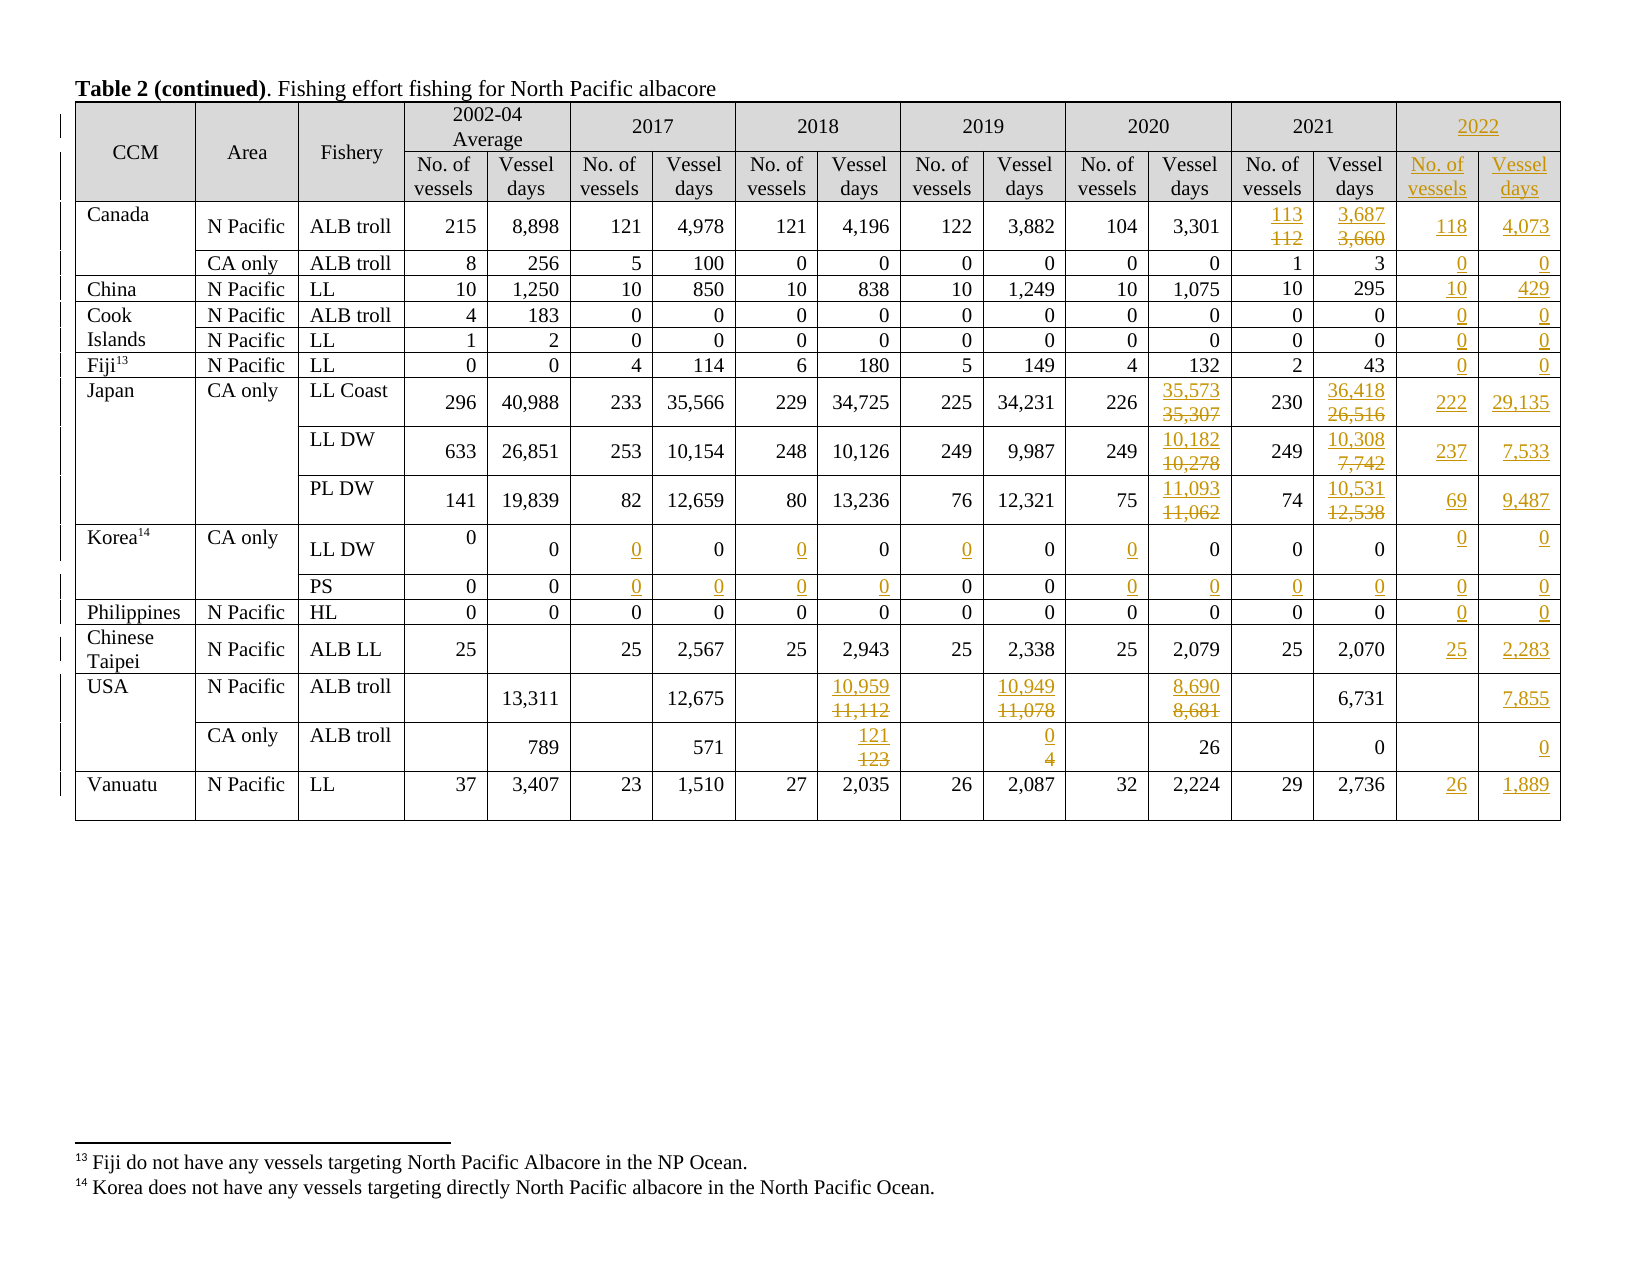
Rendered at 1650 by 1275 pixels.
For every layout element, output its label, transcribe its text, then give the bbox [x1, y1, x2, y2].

table_cell [1397, 353, 1478, 377]
table_cell [1066, 723, 1148, 771]
table_cell N Pacific [196, 328, 298, 352]
table_cell [1397, 152, 1478, 201]
table_cell Vessel days [818, 152, 900, 201]
table_cell LL DW [299, 427, 404, 475]
table_cell 32 [1066, 772, 1148, 820]
table_cell 6 [736, 353, 817, 377]
table_cell [1479, 427, 1560, 475]
table_cell 9,987 [984, 427, 1065, 475]
table_cell [1314, 575, 1396, 598]
table_cell 0 [901, 302, 983, 327]
table_cell LL [299, 772, 404, 820]
table_cell [1479, 723, 1560, 771]
table_cell No. of vessels [405, 152, 487, 201]
table_cell 4,196 [818, 202, 900, 250]
table_cell 3,407 [488, 772, 570, 820]
table_cell 838 [818, 276, 900, 301]
table_cell 6,731 [1314, 674, 1396, 722]
table_cell [1479, 674, 1560, 722]
table_header 2021 [1232, 103, 1396, 151]
table_cell [1397, 674, 1478, 722]
table_cell N Pacific [196, 276, 298, 301]
table_cell USA [76, 674, 195, 771]
table_cell [488, 625, 570, 673]
table_cell 10 [901, 276, 983, 301]
table_cell 26 [1149, 723, 1231, 771]
table_cell [1397, 600, 1478, 624]
table_cell 8,898 [488, 202, 570, 250]
table_cell 0 [818, 600, 900, 624]
table_cell 2,338 [984, 625, 1065, 673]
table_cell [736, 575, 817, 598]
table_cell [984, 723, 1065, 771]
table_cell 0 [405, 353, 487, 377]
table_cell N Pacific [196, 674, 298, 722]
table_cell 13,236 [818, 476, 900, 524]
table_cell [1397, 772, 1478, 820]
table_cell [1479, 328, 1560, 352]
table_cell 249 [1232, 427, 1313, 475]
table_cell [1066, 525, 1148, 573]
table_cell 25 [1232, 625, 1313, 673]
table_cell 4,978 [653, 202, 735, 250]
table_cell 2,070 [1314, 625, 1396, 673]
table_cell [1397, 625, 1478, 673]
table_cell 0 [1149, 600, 1231, 624]
table_cell 0 [1149, 525, 1231, 573]
table_cell ALB troll [299, 723, 404, 771]
table_cell 215 [405, 202, 487, 250]
table_cell 5 [901, 353, 983, 377]
table_cell 0 [1066, 328, 1148, 352]
table_header 2020 [1066, 103, 1231, 151]
table_cell [1397, 251, 1478, 275]
table_cell LL [299, 276, 404, 301]
table_cell [1149, 427, 1231, 475]
table_cell PL DW [299, 476, 404, 524]
table_cell 40,988 [488, 378, 570, 426]
table_cell [1397, 575, 1478, 598]
table_cell 34,231 [984, 378, 1065, 426]
table_cell 0 [1066, 600, 1148, 624]
table_cell 225 [901, 378, 983, 426]
table_cell [1232, 575, 1313, 598]
table_cell Korea [76, 525, 195, 598]
table_cell 0 [1066, 302, 1148, 327]
table_cell 149 [984, 353, 1065, 377]
table_cell ALB troll [299, 674, 404, 722]
table_cell [1479, 353, 1560, 377]
table_cell 25 [736, 625, 817, 673]
table_cell [1397, 378, 1478, 426]
table_header 2019 [901, 103, 1065, 151]
table_cell 296 [405, 378, 487, 426]
table_header Fishery [299, 103, 404, 201]
table_cell [1479, 575, 1560, 598]
table_cell [1314, 427, 1396, 475]
table_cell [1397, 202, 1478, 250]
text Table 2 (continued). Fishing effort fishing for North Pacific albacore [75, 75, 1575, 101]
table_cell Japan [76, 378, 195, 524]
table_cell 0 [1314, 328, 1396, 352]
table_cell N Pacific [196, 625, 298, 673]
table_cell [901, 525, 983, 573]
table_cell [1397, 427, 1478, 475]
table_cell [901, 723, 983, 771]
table_cell [901, 674, 983, 722]
table_cell 180 [818, 353, 900, 377]
table_cell 121 [736, 202, 817, 250]
table_cell [1232, 674, 1313, 722]
table_cell 0 [984, 328, 1065, 352]
table_cell 183 [488, 302, 570, 327]
table_cell 0 [901, 600, 983, 624]
table_header 2018 [736, 103, 900, 151]
table_header 2017 [571, 103, 735, 151]
table_cell 4 [405, 302, 487, 327]
table_cell [1479, 772, 1560, 820]
table_cell 122 [901, 202, 983, 250]
table_cell 10 [1066, 276, 1148, 301]
table_cell [1397, 476, 1478, 524]
table_cell 0 [488, 525, 570, 573]
table_cell 0 [818, 525, 900, 573]
table_cell 37 [405, 772, 487, 820]
table_cell 0 [405, 575, 487, 598]
table_cell 3,301 [1149, 202, 1231, 250]
table_cell 10 [736, 276, 817, 301]
table_cell ALB troll [299, 251, 404, 275]
table_cell 0 [1232, 328, 1313, 352]
table_cell Vessel days [653, 152, 735, 201]
table_cell [1397, 723, 1478, 771]
table_cell CA only [196, 251, 298, 275]
table_cell 5 [571, 251, 652, 275]
table_cell 0 [488, 353, 570, 377]
table_cell 27 [736, 772, 817, 820]
table_cell 789 [488, 723, 570, 771]
table_cell Philippines [76, 600, 195, 624]
table_cell No. of vessels [901, 152, 983, 201]
table_cell [1066, 674, 1148, 722]
table_cell ALB troll [299, 202, 404, 250]
table_cell 0 [1232, 525, 1313, 573]
table_cell [1314, 378, 1396, 426]
table_cell 114 [653, 353, 735, 377]
table_cell 12,675 [653, 674, 735, 722]
table_cell 1,249 [984, 276, 1065, 301]
table_cell 233 [571, 378, 652, 426]
table_cell 2,224 [1149, 772, 1231, 820]
table_cell 74 [1232, 476, 1313, 524]
table_cell Vessel days [1149, 152, 1231, 201]
table_header CCM [76, 103, 195, 201]
table_cell 25 [571, 625, 652, 673]
table_cell 1,510 [653, 772, 735, 820]
table_cell 0 [984, 600, 1065, 624]
table_cell 26 [901, 772, 983, 820]
table_cell 19,839 [488, 476, 570, 524]
table_cell LL [299, 353, 404, 377]
table_cell 0 [653, 328, 735, 352]
table_cell 0 [901, 575, 983, 598]
table_cell No. of vessels [736, 152, 817, 201]
table_cell 0 [1232, 600, 1313, 624]
table_cell 2 [488, 328, 570, 352]
table_cell 25 [1066, 625, 1148, 673]
table_cell 0 [984, 251, 1065, 275]
table_cell 100 [653, 251, 735, 275]
table_cell ALB troll [299, 302, 404, 327]
table_cell 2 [1232, 353, 1313, 377]
table_cell 121 [571, 202, 652, 250]
table_cell 0 [571, 600, 652, 624]
table_cell 12,659 [653, 476, 735, 524]
table_cell 10,126 [818, 427, 900, 475]
table_cell 2,087 [984, 772, 1065, 820]
table_cell [1397, 328, 1478, 352]
table_cell Vanuatu [76, 772, 195, 820]
table_cell 230 [1232, 378, 1313, 426]
table_cell 0 [488, 600, 570, 624]
table_cell [405, 674, 487, 722]
table_cell [571, 723, 652, 771]
table_cell 0 [984, 575, 1065, 598]
table_cell 0 [984, 302, 1065, 327]
table_cell N Pacific [196, 353, 298, 377]
table_cell [1397, 302, 1478, 327]
table_cell 0 [818, 251, 900, 275]
table_cell [1314, 202, 1396, 250]
table_cell 2,943 [818, 625, 900, 673]
table_cell Chinese Taipei [76, 625, 195, 673]
table_cell 3,882 [984, 202, 1065, 250]
table_cell 2,567 [653, 625, 735, 673]
table_cell 0 [1314, 525, 1396, 573]
table_cell 29 [1232, 772, 1313, 820]
table_cell 253 [571, 427, 652, 475]
table_cell 0 [1314, 302, 1396, 327]
table_cell 23 [571, 772, 652, 820]
table_cell 8 [405, 251, 487, 275]
table_cell 0 [1314, 600, 1396, 624]
table_cell [1479, 378, 1560, 426]
table_cell 34,725 [818, 378, 900, 426]
table_cell 26,851 [488, 427, 570, 475]
table_cell 1 [1232, 251, 1313, 275]
table_cell 0 [1149, 328, 1231, 352]
table_cell 10,154 [653, 427, 735, 475]
table_cell 35,566 [653, 378, 735, 426]
table_cell 633 [405, 427, 487, 475]
table_cell 0 [405, 600, 487, 624]
table_cell PS [299, 575, 404, 598]
table_cell Fiji [76, 353, 195, 377]
table_cell [1149, 378, 1231, 426]
table_cell 2,079 [1149, 625, 1231, 673]
table_cell [1479, 600, 1560, 624]
table_cell 0 [488, 575, 570, 598]
table_cell 0 [653, 302, 735, 327]
table_cell [571, 674, 652, 722]
table_cell [1149, 674, 1231, 722]
table_header Area [196, 103, 298, 201]
table_cell CA only [196, 723, 298, 771]
table_cell [736, 723, 817, 771]
table_cell China [76, 276, 195, 301]
table_cell 0 [736, 251, 817, 275]
table_cell [1479, 525, 1560, 573]
table_cell 0 [653, 600, 735, 624]
table_cell 0 [405, 525, 487, 573]
table_cell LL Coast [299, 378, 404, 426]
table_cell 43 [1314, 353, 1396, 377]
table_cell 104 [1066, 202, 1148, 250]
table_cell 13,311 [488, 674, 570, 722]
table_cell [1397, 525, 1478, 573]
table_cell 0 [901, 328, 983, 352]
table_cell [818, 575, 900, 598]
table_cell 0 [736, 600, 817, 624]
table_cell LL DW [299, 525, 404, 573]
table_cell [1149, 575, 1231, 598]
table_cell [1479, 152, 1560, 201]
table_cell 249 [1066, 427, 1148, 475]
table_cell 1,075 [1149, 276, 1231, 301]
table_cell 141 [405, 476, 487, 524]
table_cell 10 [571, 276, 652, 301]
table_cell 25 [405, 625, 487, 673]
table_cell [984, 674, 1065, 722]
table_cell [1479, 625, 1560, 673]
table_cell 571 [653, 723, 735, 771]
table_cell [736, 674, 817, 722]
table_cell [1479, 302, 1560, 327]
table_cell 0 [571, 328, 652, 352]
table_cell 256 [488, 251, 570, 275]
table_cell Vessel days [1314, 152, 1396, 201]
table_cell N Pacific [196, 772, 298, 820]
table_cell [571, 525, 652, 573]
table_cell 76 [901, 476, 983, 524]
table_cell [653, 575, 735, 598]
table_cell 229 [736, 378, 817, 426]
table_cell 0 [1149, 251, 1231, 275]
table_cell 0 [901, 251, 983, 275]
table_cell 0 [1066, 251, 1148, 275]
table_cell 25 [901, 625, 983, 673]
table_cell LL [299, 328, 404, 352]
table_cell No. of vessels [1066, 152, 1148, 201]
table_cell 249 [901, 427, 983, 475]
table_cell [1479, 202, 1560, 250]
table_cell [405, 723, 487, 771]
table_cell 0 [818, 302, 900, 327]
table_cell 248 [736, 427, 817, 475]
table_cell 0 [1314, 723, 1396, 771]
table_cell [571, 575, 652, 598]
table_cell 226 [1066, 378, 1148, 426]
table_cell 2,035 [818, 772, 900, 820]
table_cell 1,250 [488, 276, 570, 301]
table_cell ALB LL [299, 625, 404, 673]
table_cell No. of vessels [1232, 152, 1313, 201]
table_cell [1397, 276, 1478, 301]
table_cell [1149, 476, 1231, 524]
table_cell 4 [1066, 353, 1148, 377]
table_cell N Pacific [196, 600, 298, 624]
table_cell CA only [196, 525, 298, 598]
table_cell [736, 525, 817, 573]
table_cell [818, 674, 900, 722]
table_cell 80 [736, 476, 817, 524]
table_cell [1066, 575, 1148, 598]
table_cell CA only [196, 378, 298, 524]
table_cell 295 [1314, 276, 1396, 301]
table_cell No. of vessels [571, 152, 652, 201]
table_cell 0 [1149, 302, 1231, 327]
table_cell [1314, 476, 1396, 524]
table_cell 0 [653, 525, 735, 573]
table_cell 0 [1232, 302, 1313, 327]
table_cell [1479, 476, 1560, 524]
table_cell [1232, 202, 1313, 250]
table_cell 12,321 [984, 476, 1065, 524]
table_cell Vessel days [984, 152, 1065, 201]
table_cell 0 [571, 302, 652, 327]
table_cell Vessel days [488, 152, 570, 201]
table_cell 4 [571, 353, 652, 377]
table_header [1397, 103, 1560, 151]
table_cell 2,736 [1314, 772, 1396, 820]
table_cell 3 [1314, 251, 1396, 275]
table_cell 0 [984, 525, 1065, 573]
table_cell [1479, 251, 1560, 275]
table_cell 10 [405, 276, 487, 301]
table_cell Canada [76, 202, 195, 275]
table_cell 0 [736, 302, 817, 327]
table_cell N Pacific [196, 302, 298, 327]
table_cell N Pacific [196, 202, 298, 250]
table_cell 0 [818, 328, 900, 352]
table_header 2002-04 Average [405, 103, 570, 151]
table_cell 1 [405, 328, 487, 352]
table_cell HL [299, 600, 404, 624]
table_cell Cook Islands [76, 302, 195, 352]
table_cell [818, 723, 900, 771]
table_cell [1232, 723, 1313, 771]
table_cell 82 [571, 476, 652, 524]
table_cell 75 [1066, 476, 1148, 524]
table_cell [1479, 276, 1560, 301]
table_cell 132 [1149, 353, 1231, 377]
table_cell 850 [653, 276, 735, 301]
table_cell 0 [736, 328, 817, 352]
table_cell 10 [1232, 276, 1313, 301]
